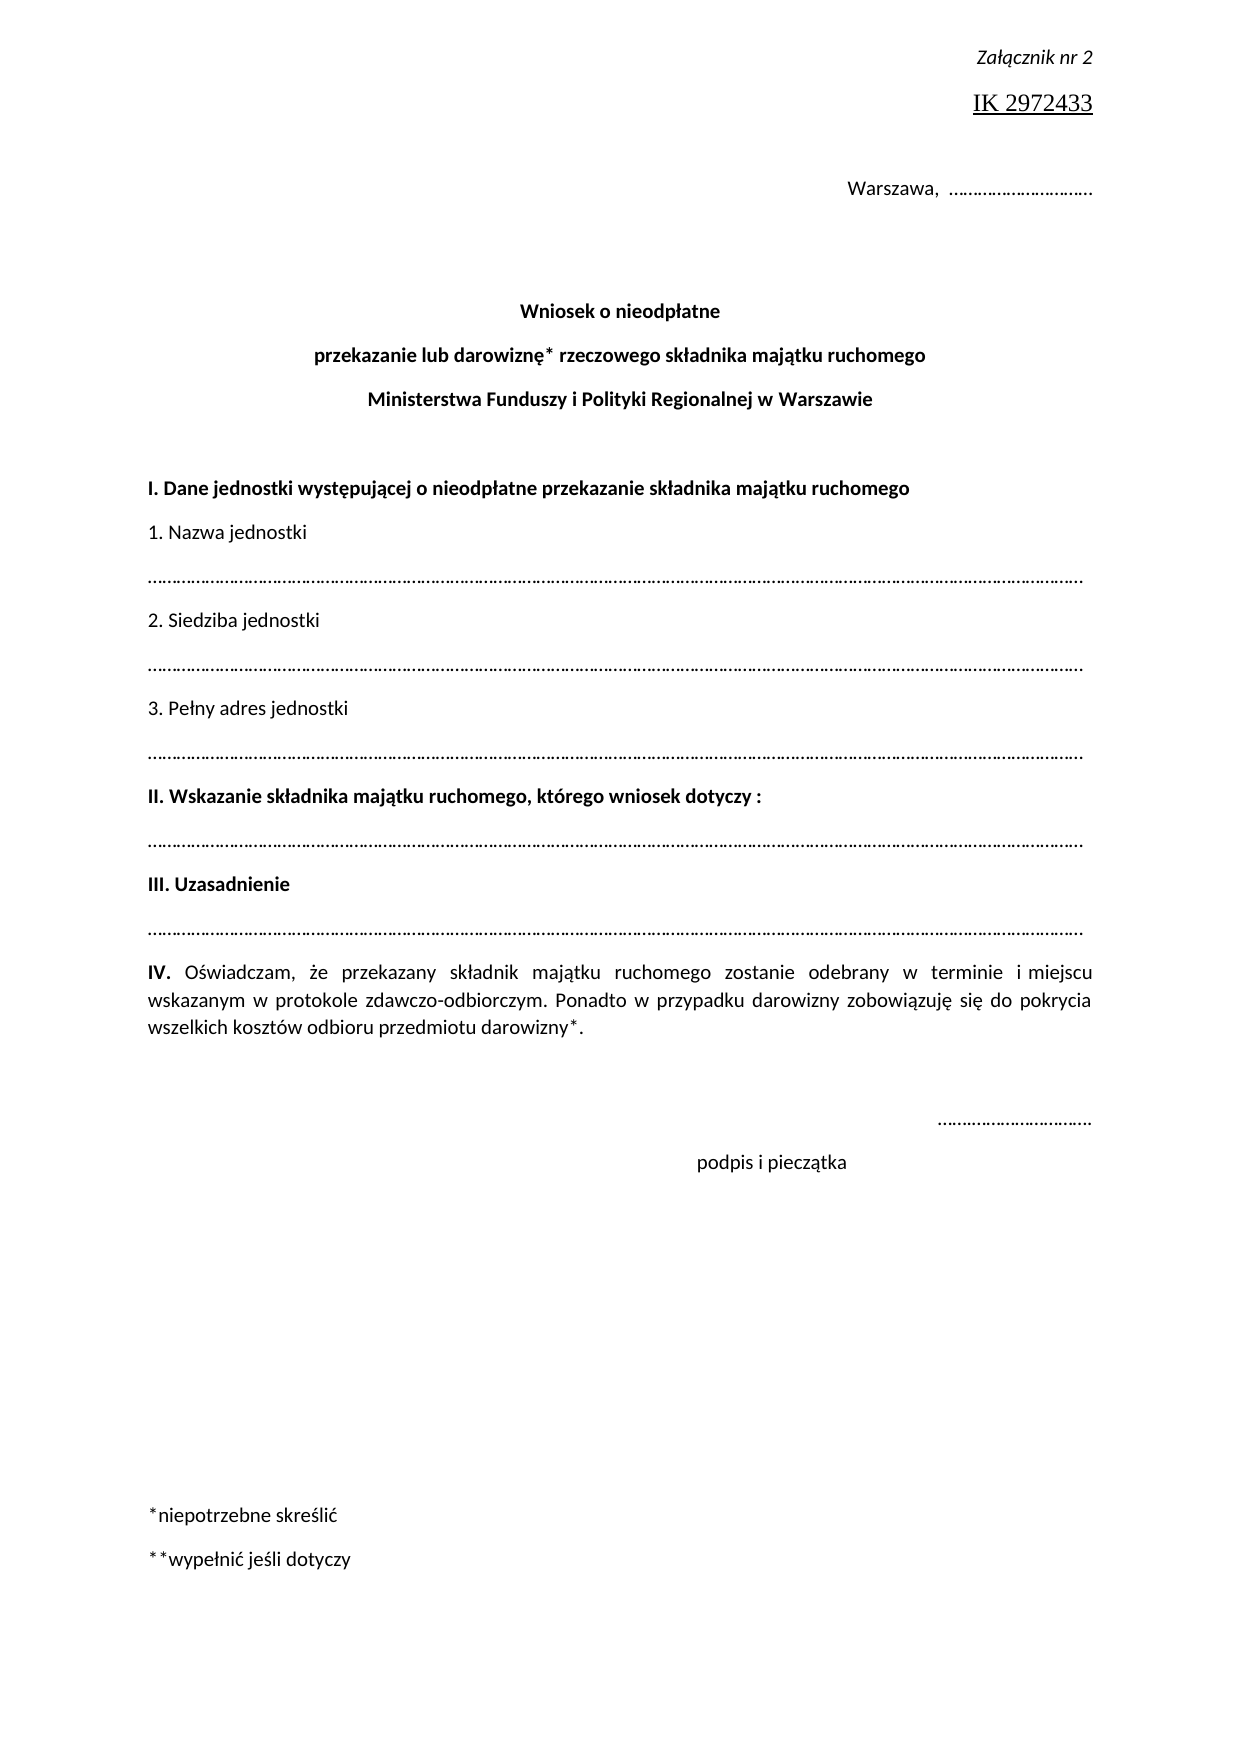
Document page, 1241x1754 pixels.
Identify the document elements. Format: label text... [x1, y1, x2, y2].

text podpis i pieczątka [148, 1149, 1093, 1175]
text przekazanie lub darowiznę* rzeczowego składnika majątku ruchomego [148, 343, 1093, 368]
text …………………………………………………………………………………………………………………………………………………………………………… [148, 563, 1093, 588]
text …….……………………. [148, 1105, 1093, 1131]
text I. Dane jednostki występującej o nieodpłatne przekazanie składnika majątku ruchomego [148, 475, 1093, 500]
text III. Uzasadnienie [148, 871, 1093, 897]
text **wypełnić jeśli dotyczy [148, 1546, 1093, 1571]
text Wniosek o nieodpłatne [148, 298, 1093, 324]
text …………………………………………………………………………………………………………………………………………………………………………… [148, 739, 1093, 764]
text II. Wskazanie składnika majątku ruchomego, którego wniosek dotyczy : [148, 783, 1093, 809]
text Załącznik nr 2 [148, 44, 1093, 70]
text IV. Oświadczam, że przekazany składnik majątku ruchomego zostanie odebrany w terminie i miejscu wskazanym w protokole zdawczo-odbiorczym. Ponadto w przypadku darowizny zobowiązuję się do pokrycia wszelkich kosztów odbioru przedmiotu darowizny*. [148, 959, 1093, 1040]
text …………………………………………………………………………………………………………………………………………………………………………… [148, 827, 1093, 853]
text 3. Pełny adres jednostki [148, 695, 1093, 721]
text …………………………………………………………………………………………………………………………………………………………………………… [148, 651, 1093, 676]
text 2. Siedziba jednostki [148, 607, 1093, 632]
text 1. Nazwa jednostki [148, 519, 1093, 544]
text IK 2972433 [148, 88, 1093, 117]
text Warszawa, ………………………… [148, 176, 1093, 201]
text Ministerstwa Funduszy i Polityki Regionalnej w Warszawie [148, 387, 1093, 412]
text *niepotrzebne skreślić [148, 1502, 1093, 1527]
text …………………………………………………………………………………………………………………………………………………………………………… [148, 915, 1093, 941]
